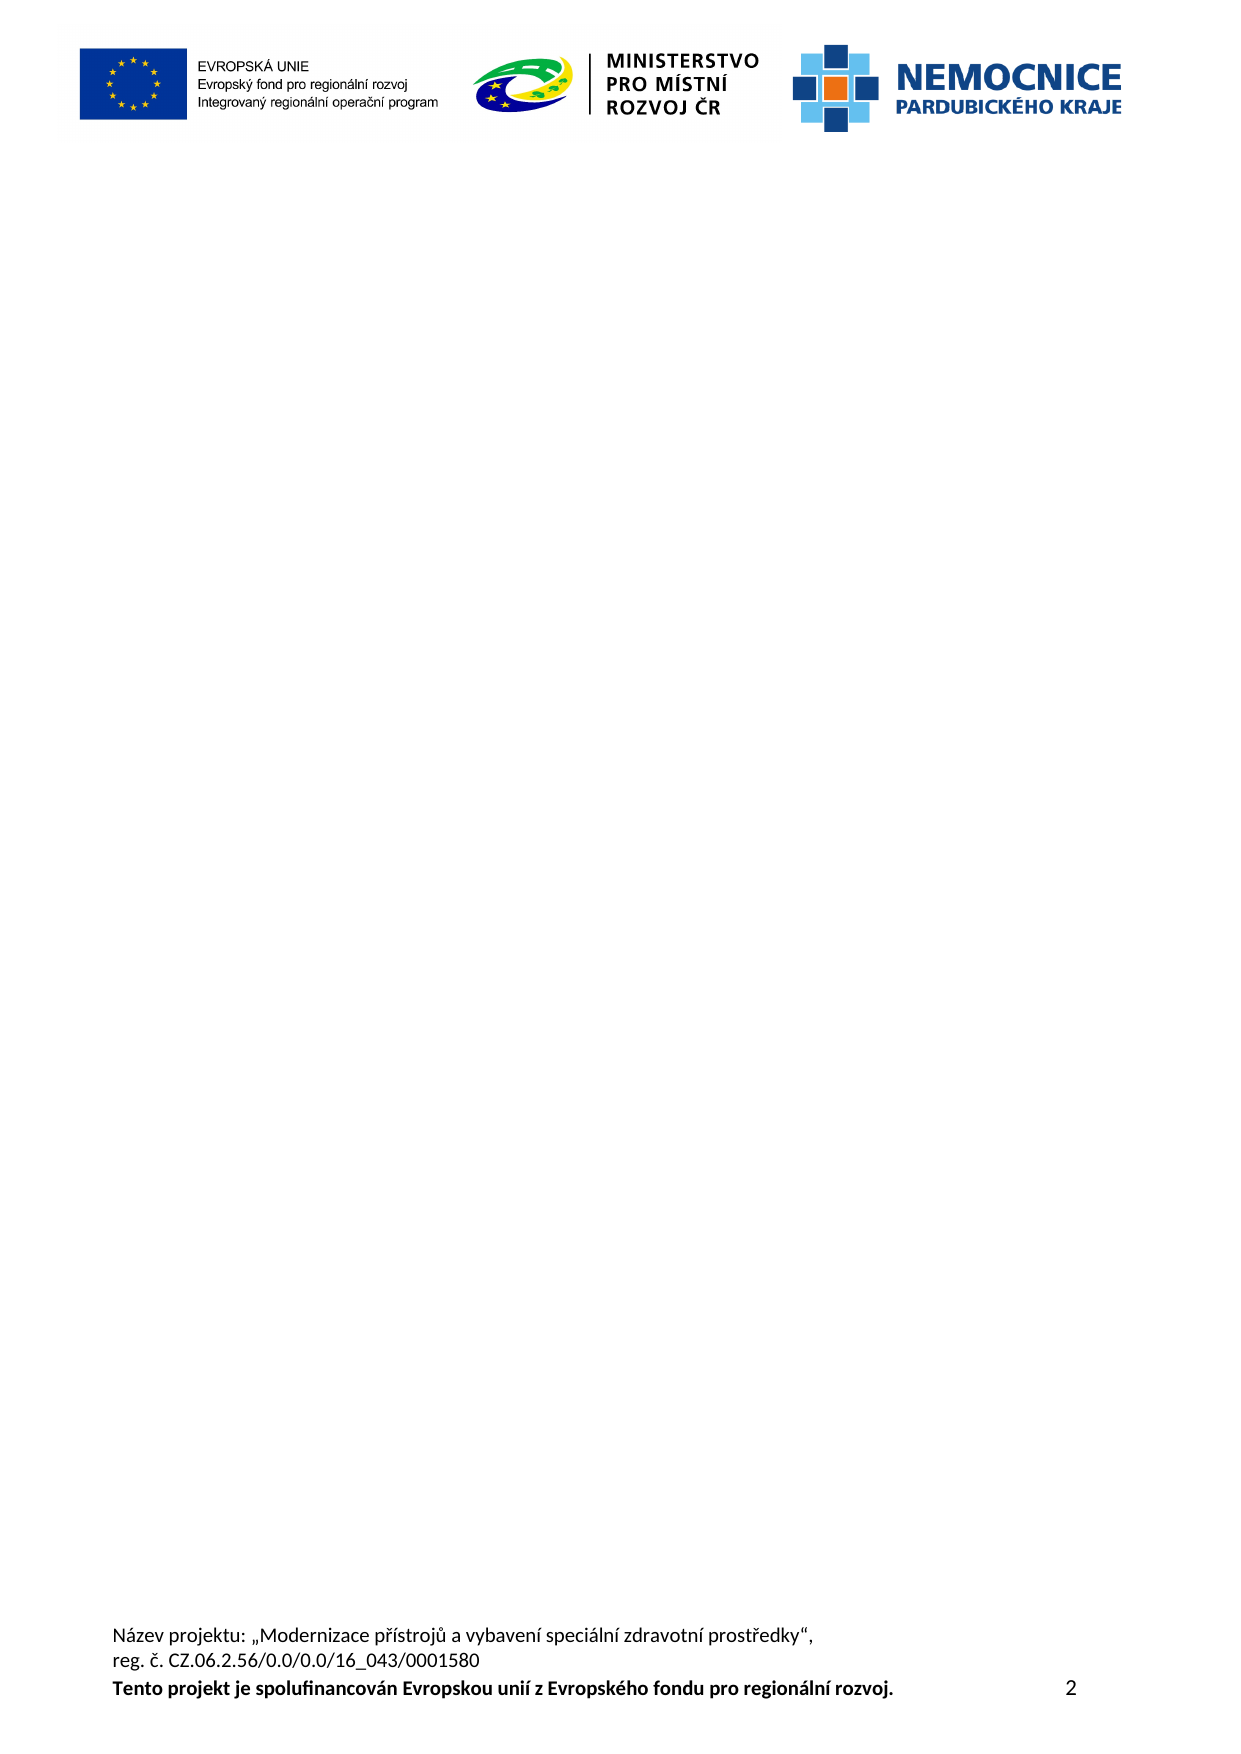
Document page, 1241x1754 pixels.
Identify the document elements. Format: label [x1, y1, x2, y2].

picture [791, 43, 1122, 133]
picture [56, 24, 782, 143]
